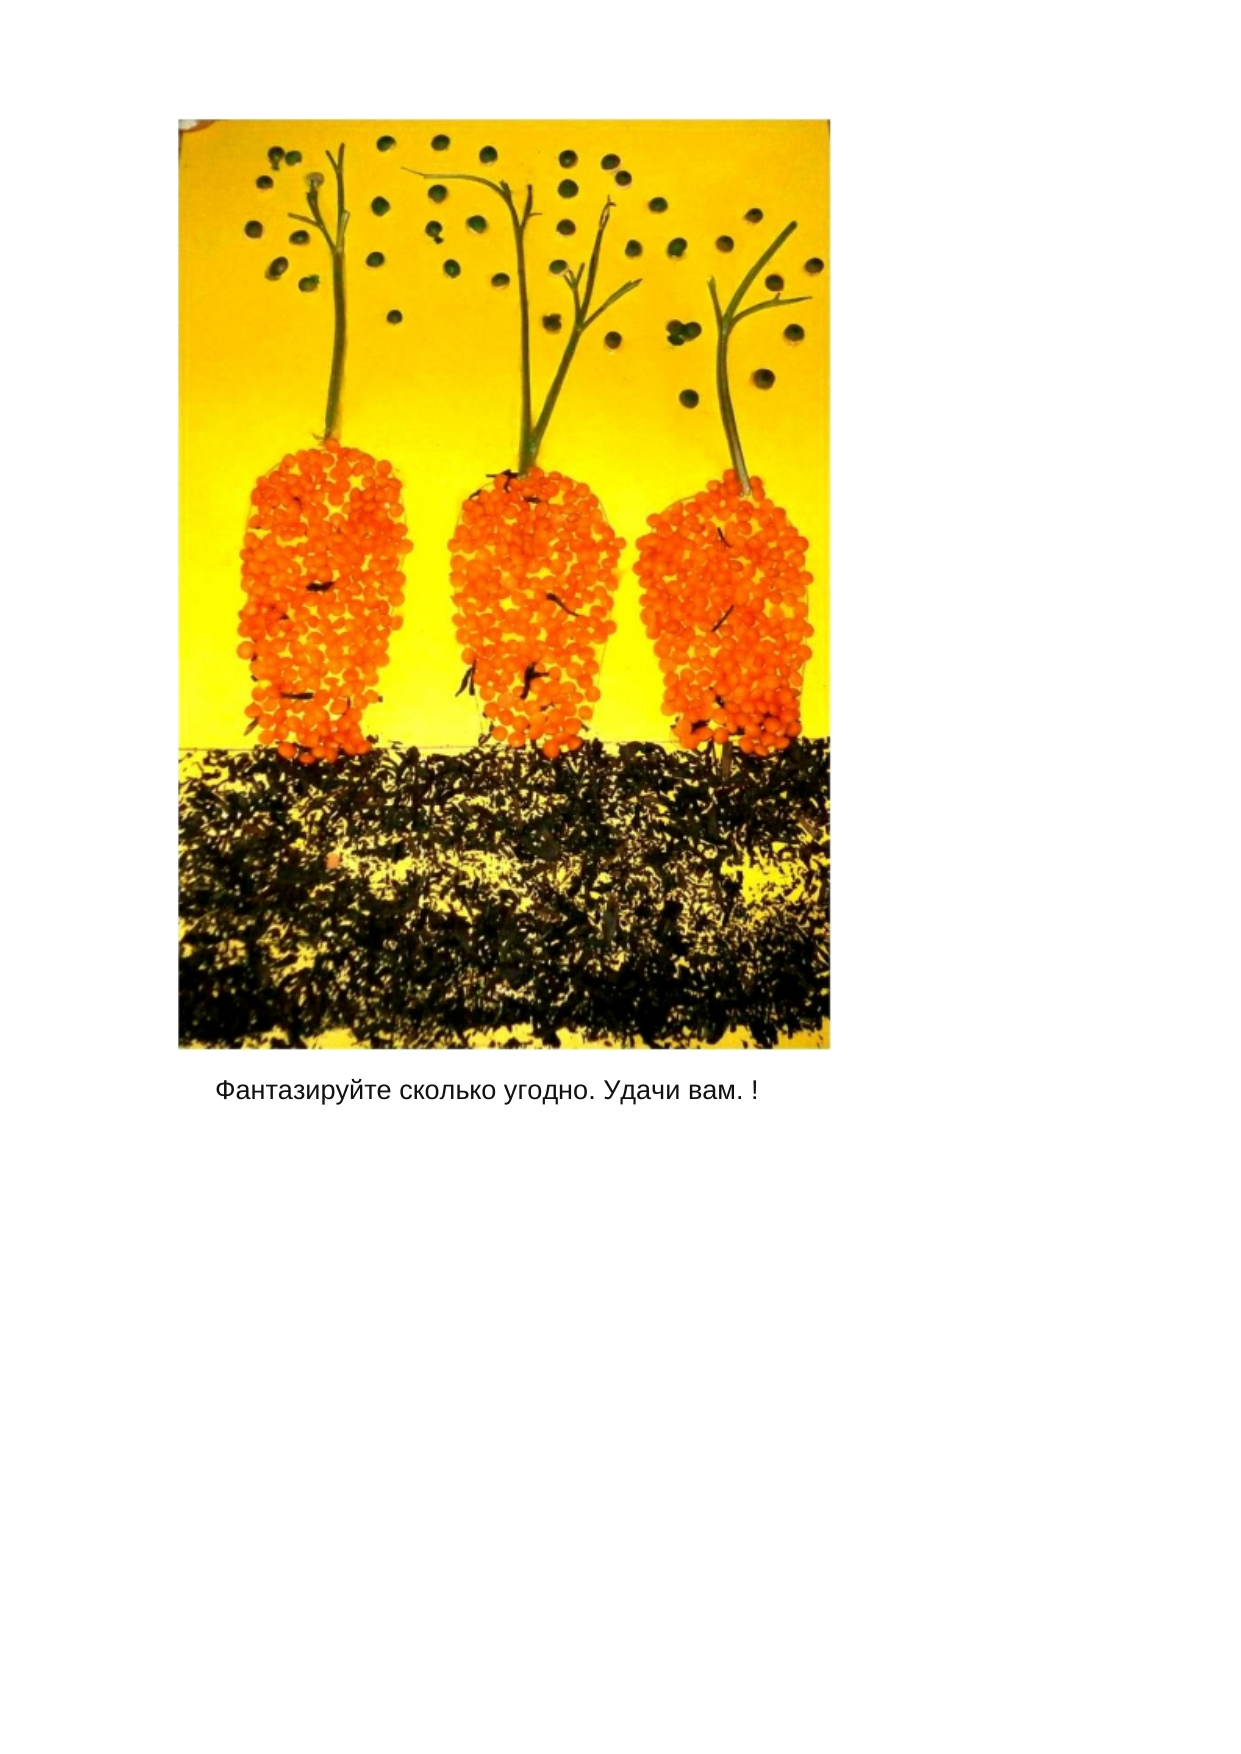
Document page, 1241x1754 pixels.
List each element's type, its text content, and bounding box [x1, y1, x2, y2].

picture [177, 118, 832, 1051]
text Фантазируйте сколько угодно. Удачи вам. ! [177, 1074, 1152, 1106]
